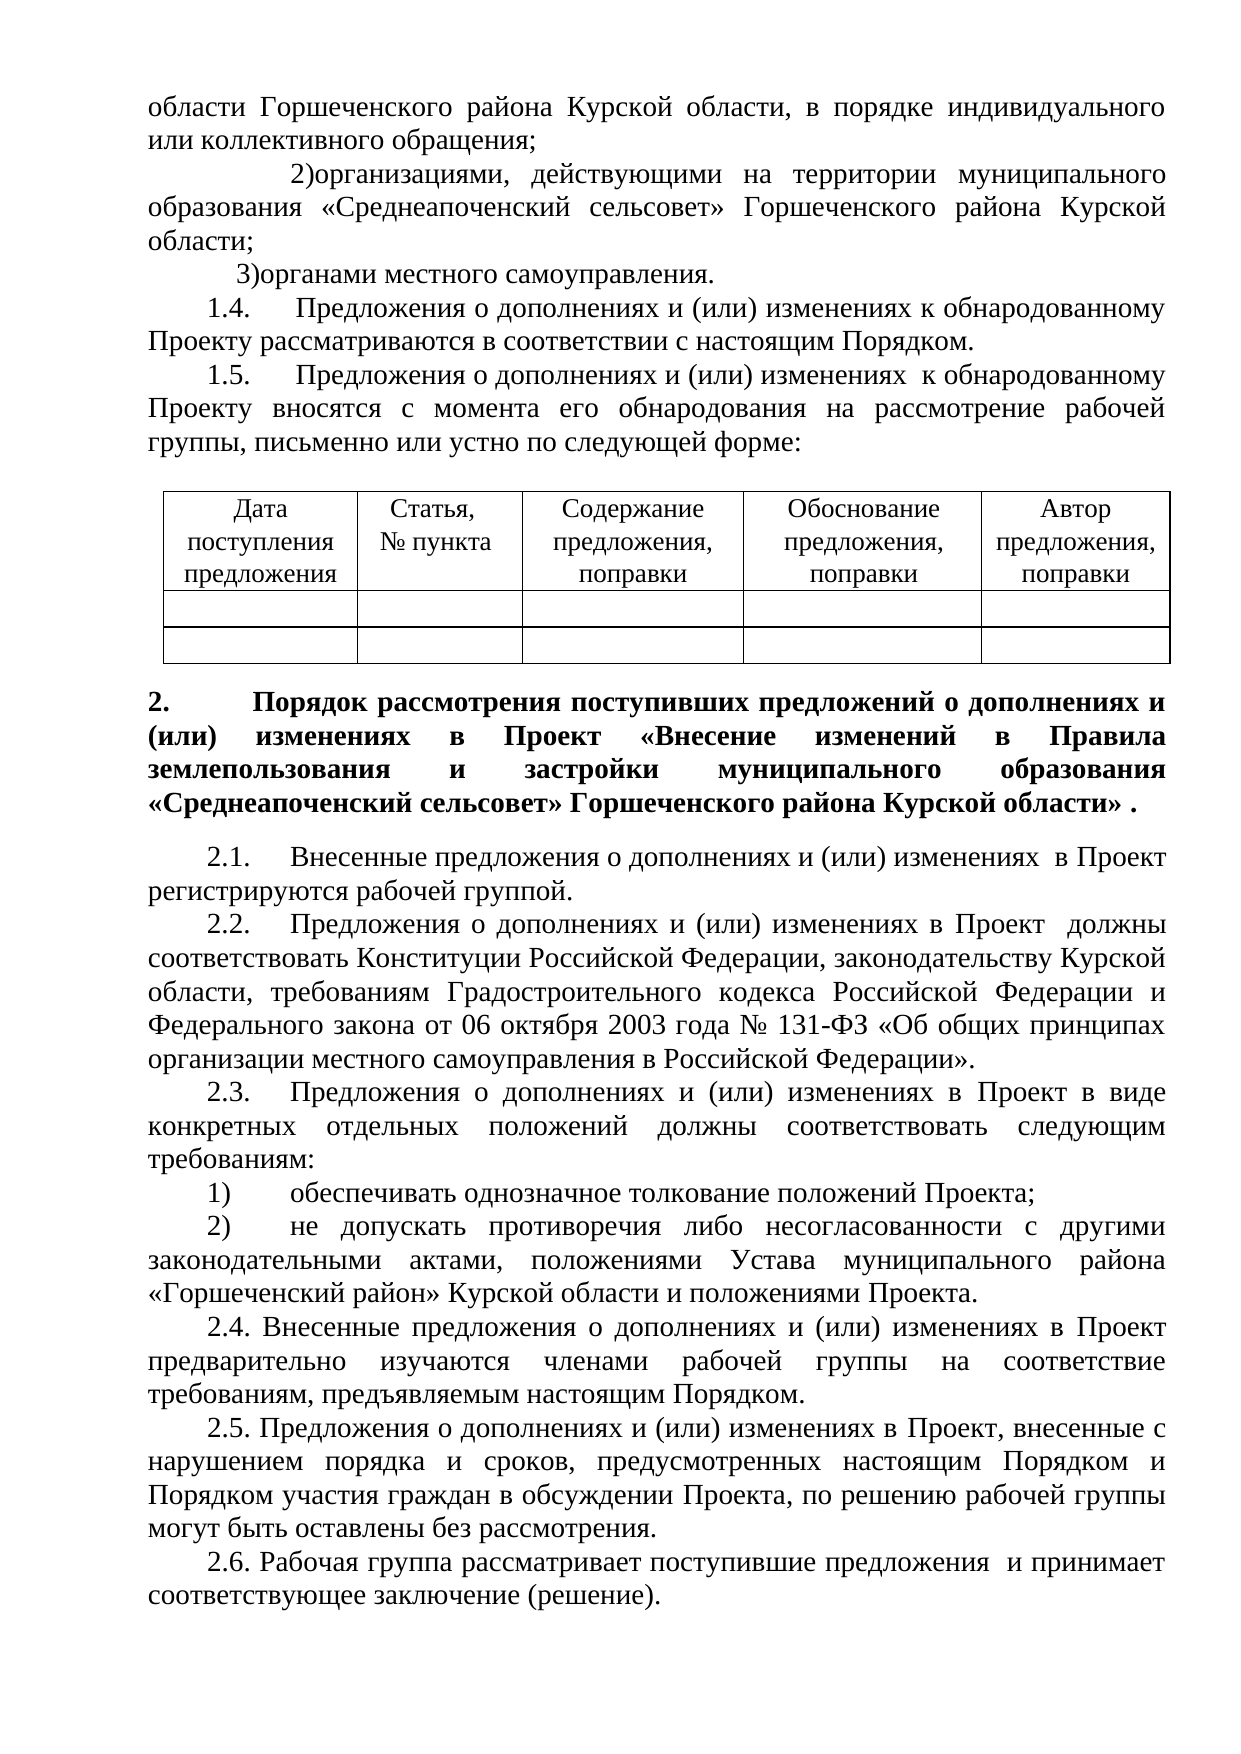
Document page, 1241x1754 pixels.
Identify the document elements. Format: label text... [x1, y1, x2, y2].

list обеспечивать однозначное толкование положений Проекта; [148, 1175, 1166, 1208]
text 2.6. Рабочая группа рассматривает поступившие предложения и принимает соответствующее заключение (решение). [148, 1544, 1166, 1611]
table_cell [744, 628, 981, 663]
table_cell [358, 591, 522, 626]
table_cell [982, 591, 1169, 626]
table_cell [164, 628, 357, 663]
table_header Обоснование предложения, поправки [744, 492, 981, 590]
list Предложения о дополнениях и (или) изменениях к обнародованному Проекту вносятся с момента его обнародования на рассмотрение рабочей группы, письменно или устно по следующей форме: [148, 357, 1166, 458]
text 2.5. Предложения о дополнениях и (или) изменениях в Проект, внесенные с нарушением порядка и сроков, предусмотренных настоящим Порядком и Порядком участия граждан в обсуждении Проекта, по решению рабочей группы могут быть оставлены без рассмотрения. [148, 1410, 1166, 1544]
text 2.4. Внесенные предложения о дополнениях и (или) изменениях в Проект предварительно изучаются членами рабочей группы на соответствие требованиям, предъявляемым настоящим Порядком. [148, 1309, 1166, 1410]
table_header Статья, № пункта [358, 492, 522, 590]
table_cell [164, 591, 357, 626]
list Предложения о дополнениях и (или) изменениях к обнародованному Проекту рассматриваются в соответствии с настоящим Порядком. [148, 290, 1166, 357]
text 2)организациями, действующими на территории муниципального образования «Среднеапоченский сельсовет» Горшеченского района Курской области; [148, 156, 1166, 256]
list Порядок рассмотрения поступивших предложений о дополнениях и (или) изменениях в Проект «Внесение изменений в Правила землепользования и застройки муниципального образования «Среднеапоченский сельсовет» Горшеченского района Курской области» . [148, 684, 1166, 819]
list Внесенные предложения о дополнениях и (или) изменениях в Проект регистрируются рабочей группой. [148, 839, 1166, 907]
list Предложения о дополнениях и (или) изменениях в Проект должны соответствовать Конституции Российской Федерации, законодательству Курской области, требованиям Градостроительного кодекса Российской Федерации и Федерального закона от 06 октября 2003 года № 131-ФЗ «Об общих принципах организации местного самоуправления в Российской Федерации». [148, 907, 1166, 1074]
table_header Автор предложения, поправки [982, 492, 1169, 590]
table_cell [982, 628, 1169, 663]
table_cell [744, 591, 981, 626]
table_header Содержание предложения, поправки [523, 492, 743, 590]
table_cell [358, 628, 522, 663]
list не допускать противоречия либо несогласованности с другими законодательными актами, положениями Устава муниципального района «Горшеченский район» Курской области и положениями Проекта. [148, 1208, 1166, 1309]
table_header Дата поступления предложения [164, 492, 357, 590]
table_cell [523, 591, 743, 626]
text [148, 89, 1166, 156]
list Предложения о дополнениях и (или) изменениях в Проект в виде конкретных отдельных положений должны соответствовать следующим требованиям: [148, 1074, 1166, 1175]
table_cell [523, 628, 743, 663]
text 3)органами местного самоуправления. [148, 256, 1166, 290]
